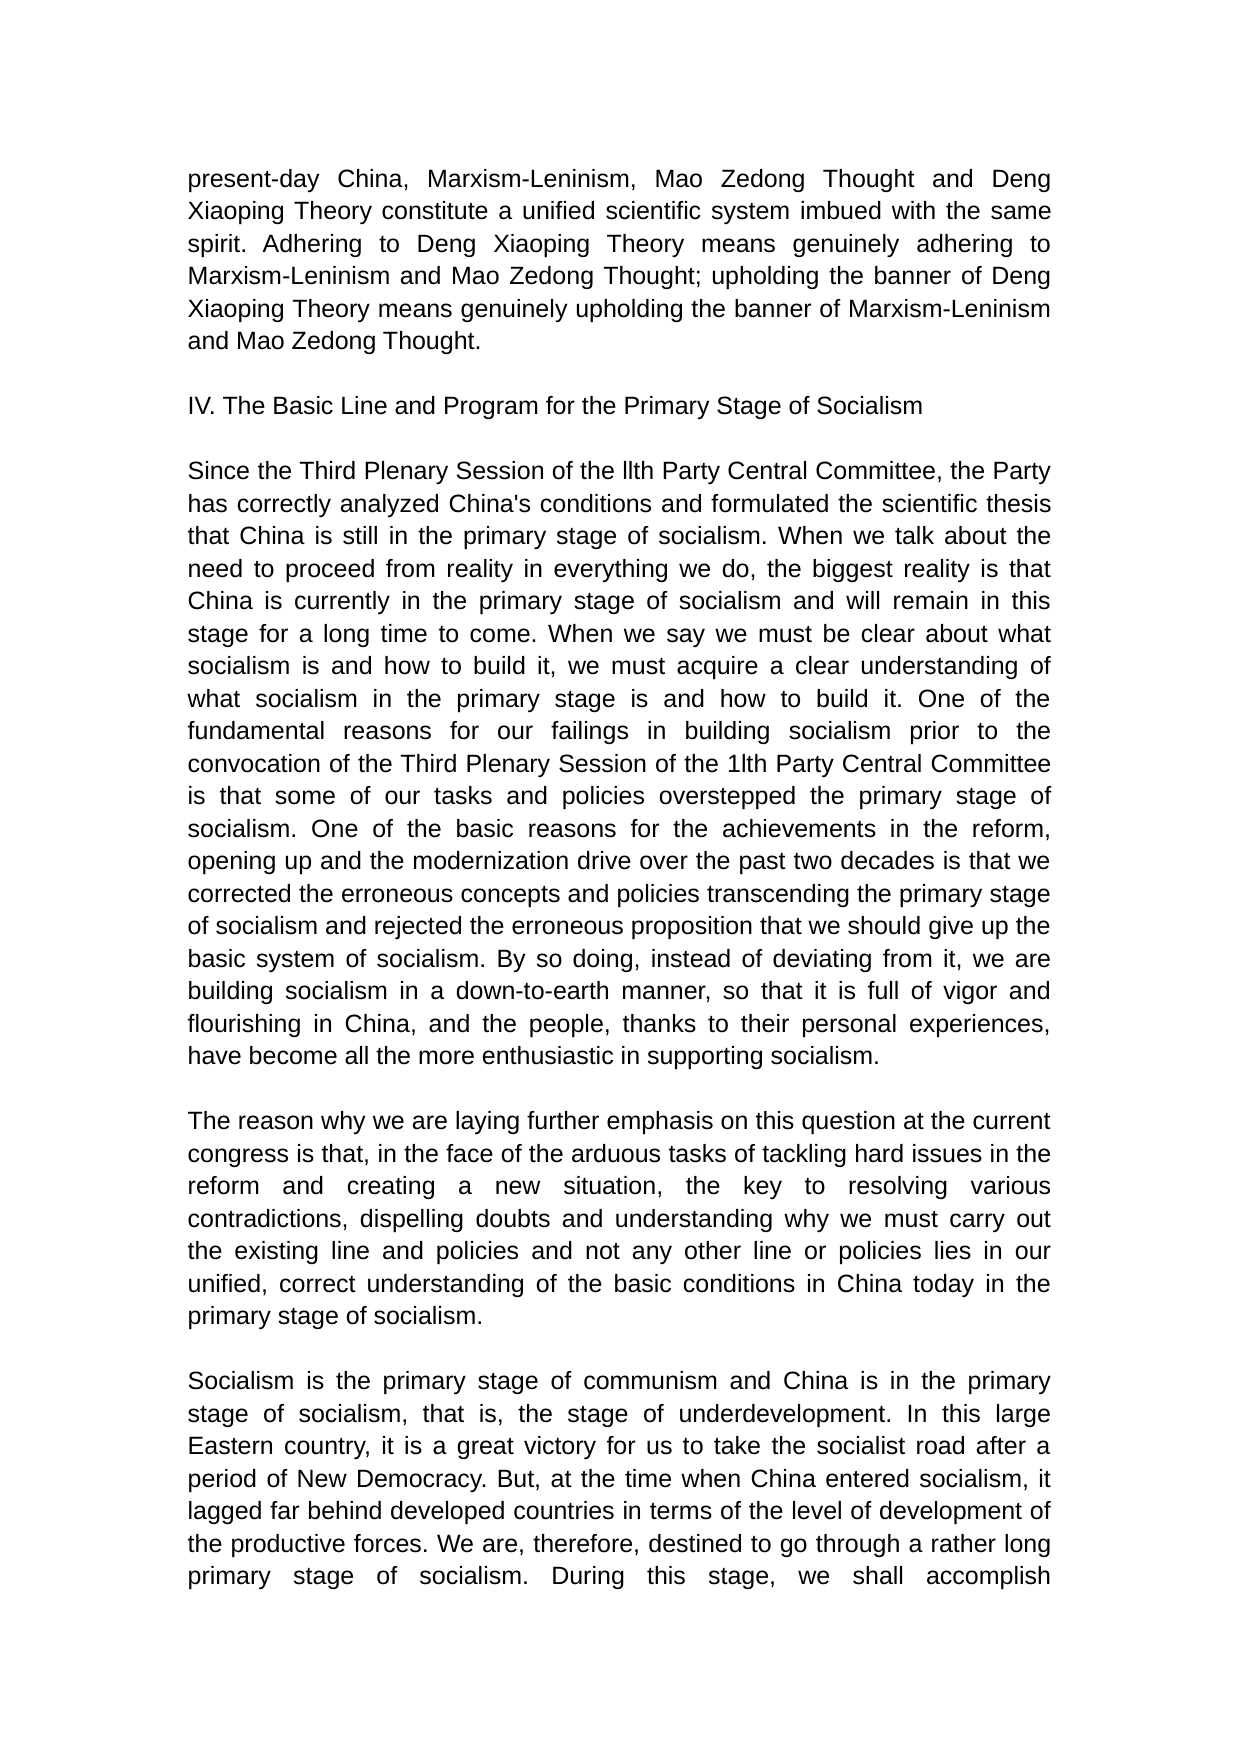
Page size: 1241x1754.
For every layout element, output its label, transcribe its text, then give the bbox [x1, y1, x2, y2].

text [187, 1364, 1053, 1592]
text The reason why we are laying further emphasis on this question at the current congress is that, in the face of the arduous tasks of tackling hard issues in the reform and creating a new situation, the key to resolving various contradictions, dispelling doubts and understanding why we must carry out the existing line and policies and not any other line or policies lies in our unified, correct understanding of the basic conditions in China today in the primary stage of socialism. [187, 1104, 1053, 1332]
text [187, 162, 1053, 357]
text IV. The Basic Line and Program for the Primary Stage of Socialism [187, 389, 1053, 422]
text Since the Third Plenary Session of the llth Party Central Committee, the Party has correctly analyzed China's conditions and formulated the scientific thesis that China is still in the primary stage of socialism. When we talk about the need to proceed from reality in everything we do, the biggest reality is that China is currently in the primary stage of socialism and will remain in this stage for a long time to come. When we say we must be clear about what socialism is and how to build it, we must acquire a clear understanding of what socialism in the primary stage is and how to build it. One of the fundamental reasons for our failings in building socialism prior to the convocation of the Third Plenary Session of the 1lth Party Central Committee is that some of our tasks and policies overstepped the primary stage of socialism. One of the basic reasons for the achievements in the reform, opening up and the modernization drive over the past two decades is that we corrected the erroneous concepts and policies transcending the primary stage of socialism and rejected the erroneous proposition that we should give up the basic system of socialism. By so doing, instead of deviating from it, we are building socialism in a down-to-earth manner, so that it is full of vigor and flourishing in China, and the people, thanks to their personal experiences, have become all the more enthusiastic in supporting socialism. [187, 454, 1053, 1072]
